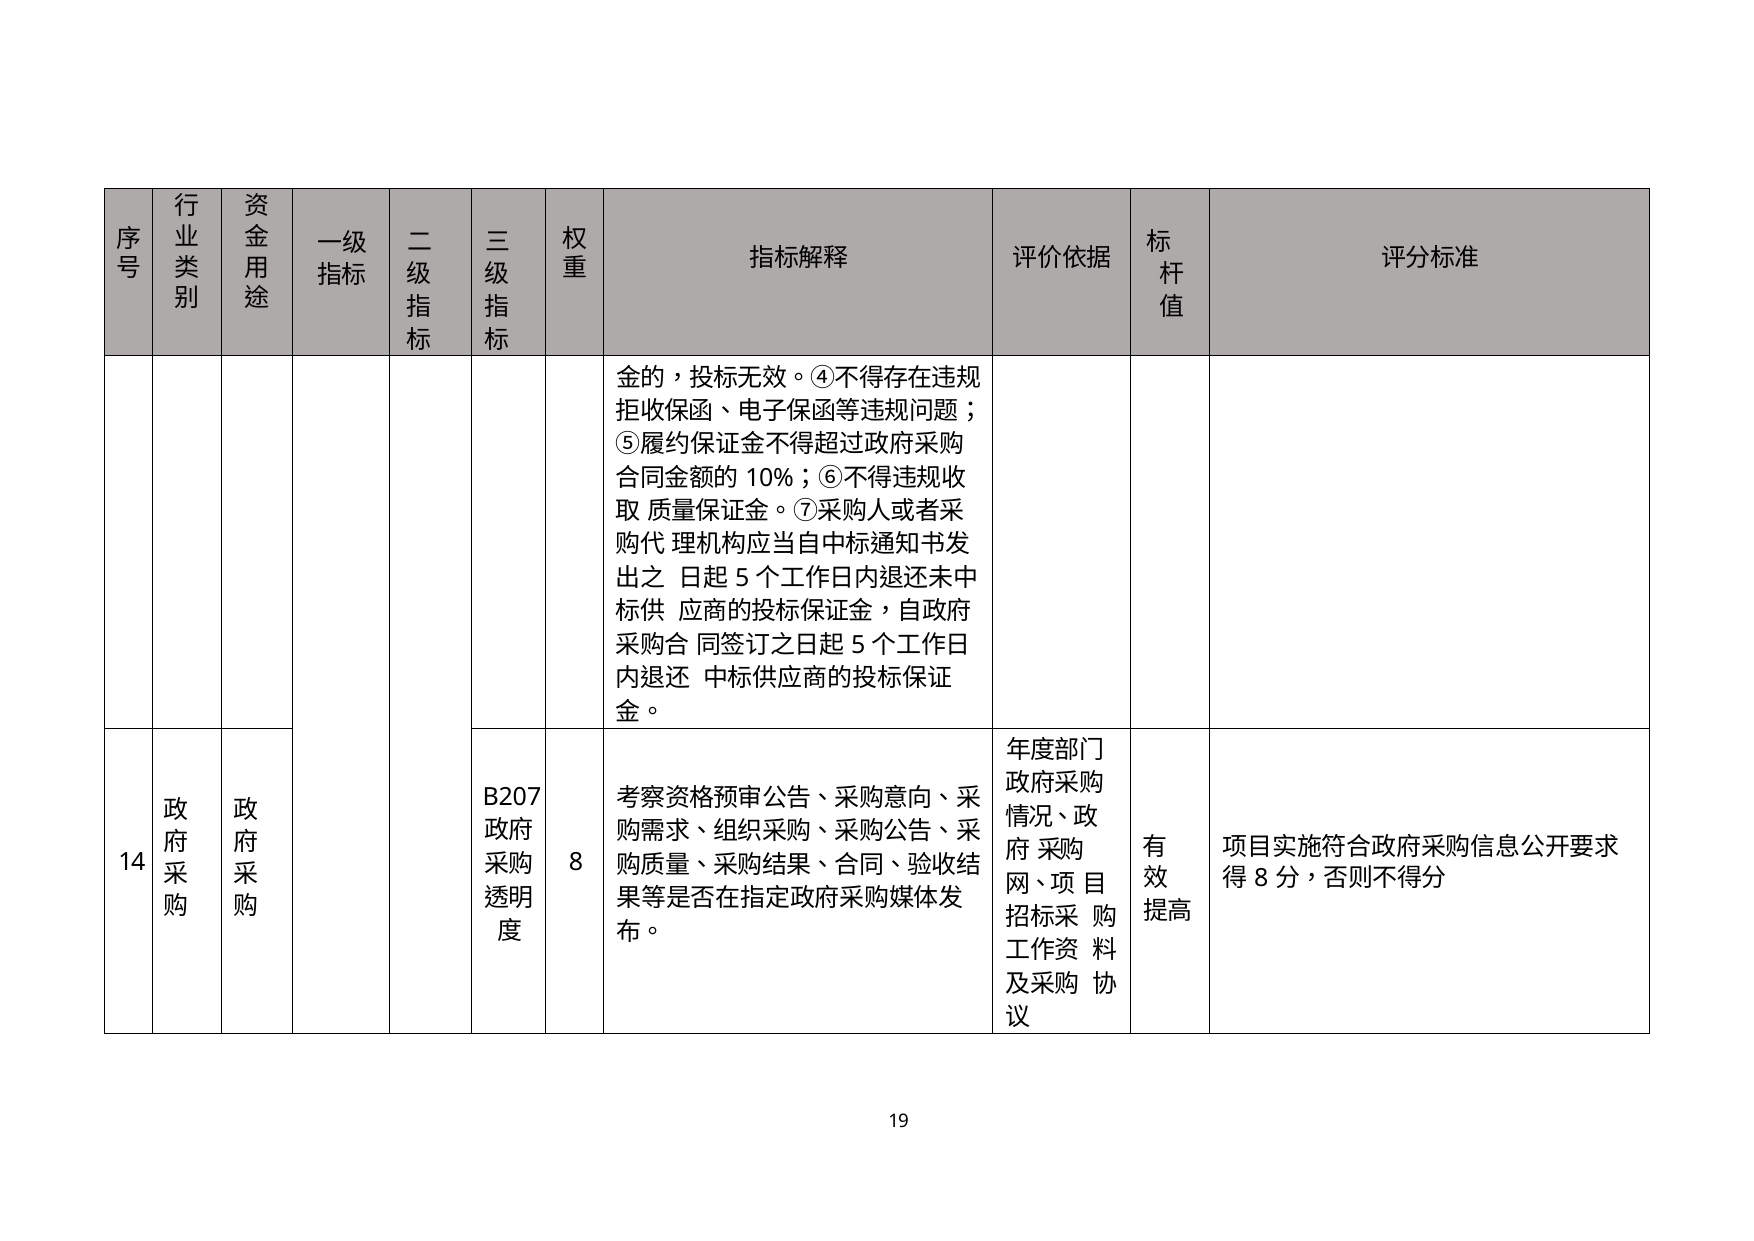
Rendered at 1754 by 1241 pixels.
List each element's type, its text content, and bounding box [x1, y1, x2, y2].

table_cell [293, 356, 389, 1033]
table_header 二级 指标 [390, 189, 471, 355]
table_cell 考察资格预审公告、采购意向、采 购需求、组织采购、采购公告、采 购质量、采购结果、合同、验收结 果等是否在指定政府采购媒体发 布。 [604, 729, 992, 1033]
table_header 资金用途 [222, 189, 292, 355]
table_cell [105, 356, 152, 727]
table_cell 年度部门 政府采购 情况、政府 采购网、项 目招标采 购工作资 料及采购 协议 [993, 729, 1130, 1033]
table_cell [472, 356, 545, 727]
table_cell 政 府 采 购 [153, 729, 221, 1033]
table_header 指标解释 [604, 189, 992, 355]
table_cell [153, 356, 221, 727]
table_cell 有 效 提高 [1131, 729, 1209, 1033]
table_cell [1131, 356, 1209, 727]
table_header 一级 指标 [293, 189, 389, 355]
table_cell 项目实施符合政府采购信息公开要求 得 8 分，否则不得分 [1210, 729, 1649, 1033]
table_cell 8 [546, 729, 603, 1033]
table_cell [222, 356, 292, 727]
table_cell [1210, 356, 1649, 727]
table_header 权重 [546, 189, 603, 355]
table_header 标杆 值 [1131, 189, 1209, 355]
table_header 三级 指标 [472, 189, 545, 355]
table_header 行业类别 [153, 189, 221, 355]
table_cell [546, 356, 603, 727]
table_cell 金的，投标无效。④不得存在违规 拒收保函、电子保函等违规问题； ⑤履约保证金不得超过政府采购 合同金额的 10%；⑥不得违规收取 质量保证金。⑦采购人或者采购代 理机构应当自中标通知书发出之 日起 5 个工作日内退还未中标供 应商的投标保证金，自政府采购合 同签订之日起 5 个工作日内退还 中标供应商的投标保证金。 [604, 356, 992, 727]
table_cell [390, 356, 471, 1033]
table_cell [993, 356, 1130, 727]
table_cell B207 政府 采购 透明 度 [472, 729, 545, 1033]
table_cell 14 [105, 729, 152, 1033]
table_header 序号 [105, 189, 152, 355]
table_header 评分标准 [1210, 189, 1649, 355]
table_cell 政 府 采 购 [222, 729, 292, 1033]
table_header 评价依据 [993, 189, 1130, 355]
